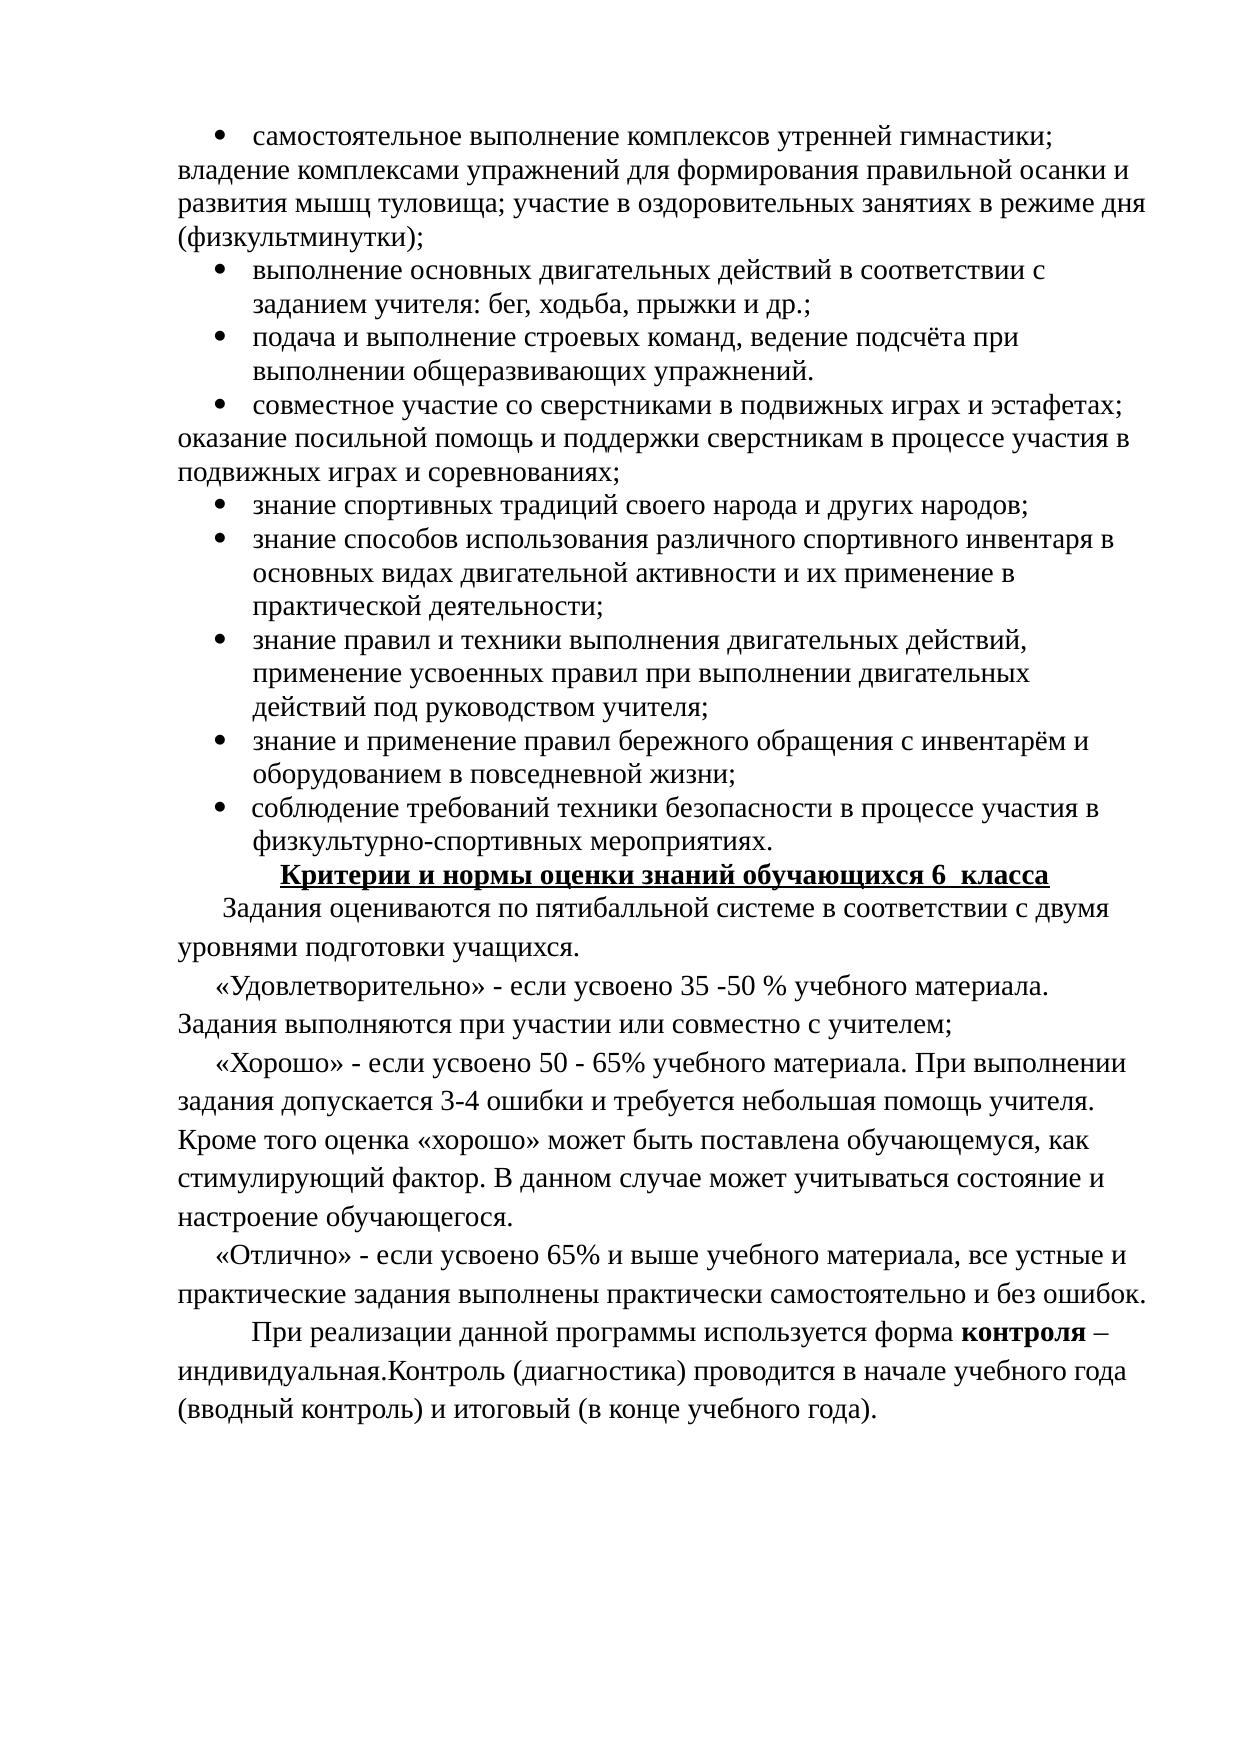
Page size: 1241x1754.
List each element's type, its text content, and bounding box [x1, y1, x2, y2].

list знание и применение правил бережного обращения с инвентарём и оборудованием в повседневной жизни; [215, 723, 1152, 790]
list знание правил и техники выполнения двигательных действий, применение усвоенных правил при выполнении двигательных действий под руководством учителя; [215, 622, 1152, 723]
text оказание посильной помощь и поддержки сверстникам в процессе участия в подвижных играх и соревнованиях; [177, 420, 1152, 487]
text «Хорошо» - если усвоено 50 - 65% учебного материала. При выполнении задания допускается 3-4 ошибки и требуется небольшая помощь учителя. Кроме того оценка «хорошо» может быть поставлена обучающемуся, как стимулирующий фактор. В данном случае может учитываться состояние и настроение обучающегося. [177, 1045, 1152, 1232]
subtitle Критерии и нормы оценки знаний обучающихся 6 класса [177, 857, 1152, 891]
list знание спортивных традиций своего народа и других народов; [215, 487, 1152, 521]
list самостоятельное выполнение комплексов утренней гимнастики; [215, 118, 1152, 152]
text Задания оцениваются по пятибалльной системе в соответствии с двумя уровнями подготовки учащихся. [177, 891, 1152, 963]
text «Удовлетворительно» - если усвоено 35 -50 % учебного материала. Задания выполняются при участии или совместно с учителем; [177, 968, 1152, 1040]
text При реализации данной программы используется форма контроля – индивидуальная.Контроль (диагностика) проводится в начале учебного года (вводный контроль) и итоговый (в конце учебного года). [177, 1314, 1152, 1425]
list выполнение основных двигательных действий в соответствии с заданием учителя: бег, ходьба, прыжки и др.; [215, 252, 1152, 319]
list совместное участие со сверстниками в подвижных играх и эстафетах; [215, 387, 1152, 420]
list знание способов использования различного спортивного инвентаря в основных видах двигательной активности и их применение в практической деятельности; [215, 521, 1152, 622]
text владение комплексами упражнений для формирования правильной осанки и развития мышц туловища; участие в оздоровительных занятиях в режиме дня (физкультминутки); [177, 152, 1152, 252]
text «Отлично» - если усвоено 65% и выше учебного материала, все устные и практические задания выполнены практически самостоятельно и без ошибок. [177, 1237, 1152, 1309]
list соблюдение требований техники безопасности в процессе участия в физкультурно-спортивных мероприятиях. [215, 790, 1152, 857]
list подача и выполнение строевых команд, ведение подсчёта при выполнении общеразвивающих упражнений. [215, 319, 1152, 387]
